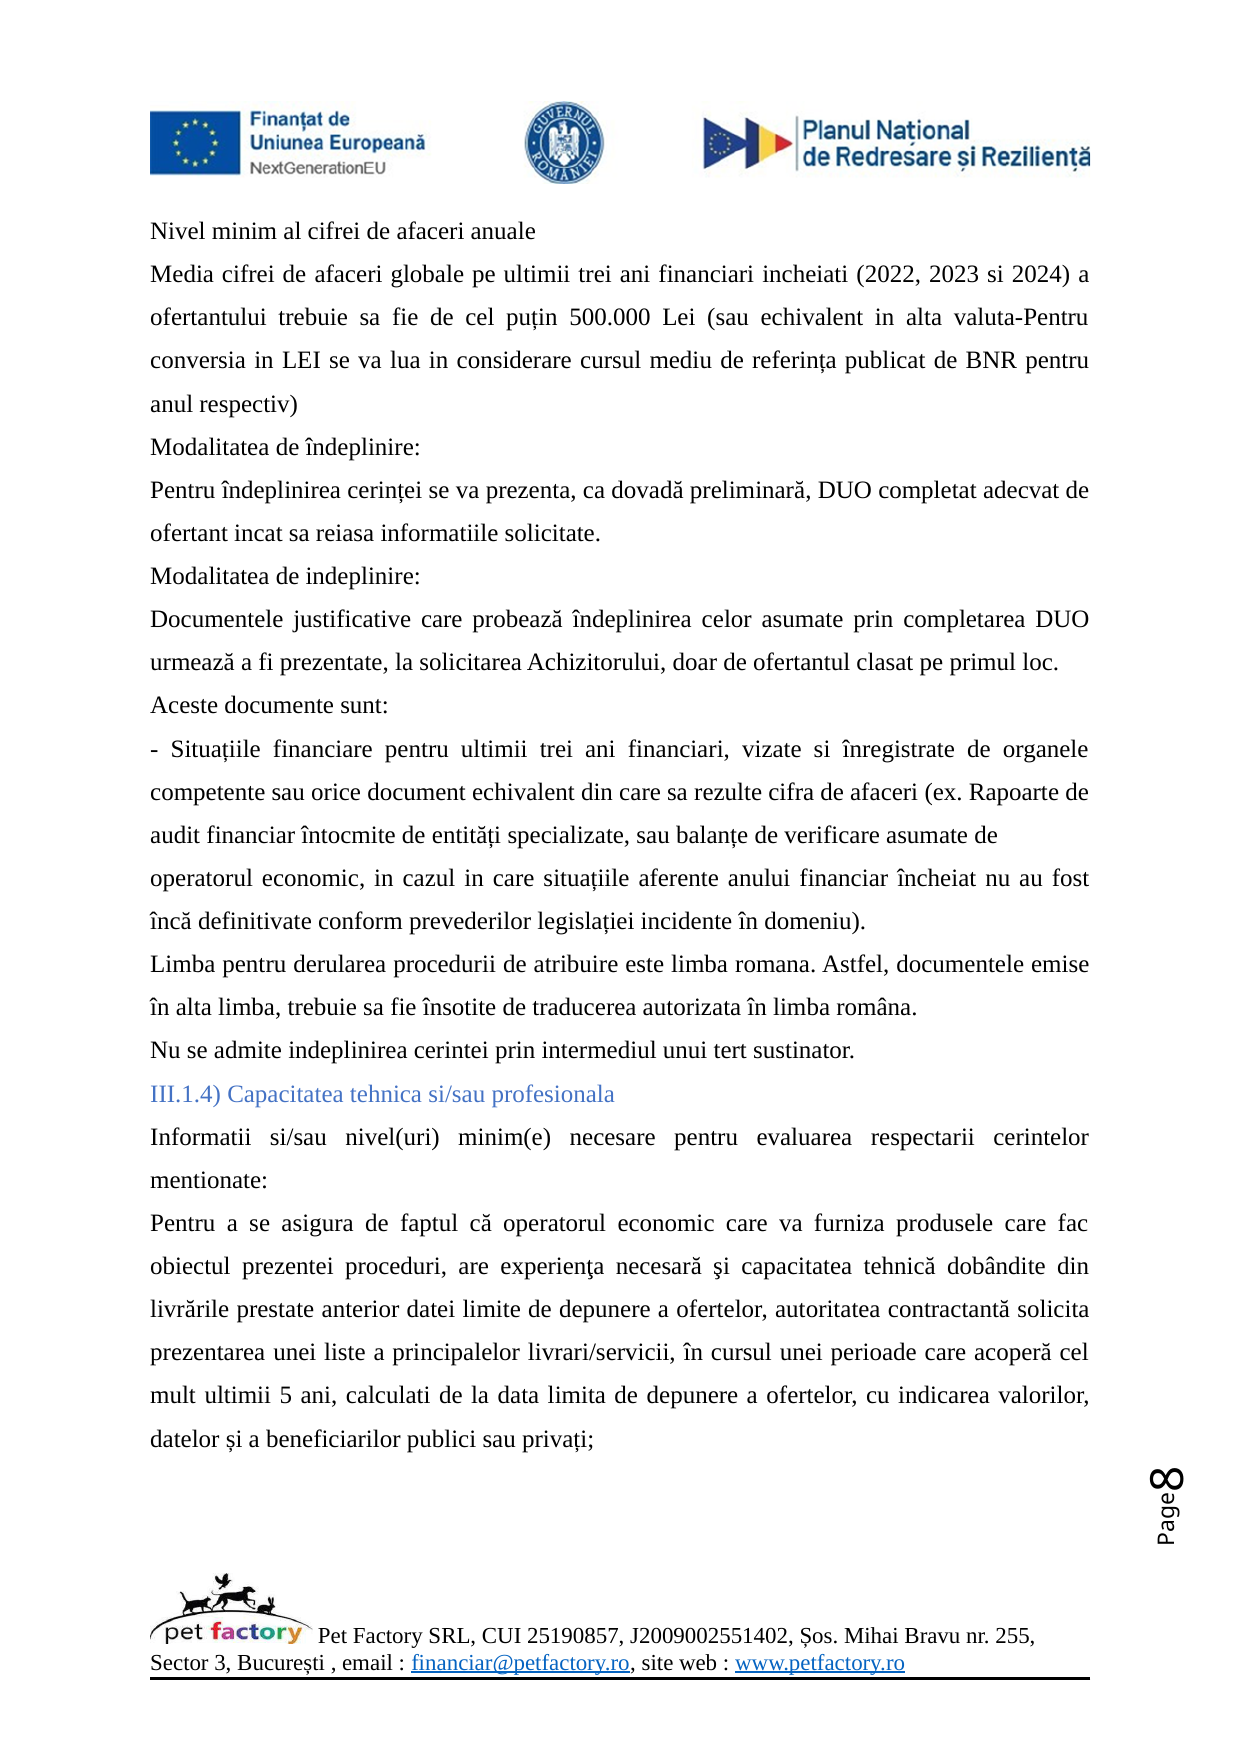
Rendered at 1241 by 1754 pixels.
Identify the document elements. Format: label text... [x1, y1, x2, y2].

text Informatii si/sau nivel(uri) minim(e) necesare pentru evaluarea respectarii cerintelor mentionate: [150, 1122, 1090, 1194]
text Limba pentru derularea procedurii de atribuire este limba romana. Astfel, documentele emise în alta limba, trebuie sa fie însotite de traducerea autorizata în limba româna. [150, 949, 1090, 1021]
text Nu se admite indeplinirea cerintei prin intermediul unui tert sustinator. [150, 1036, 1090, 1064]
text Pentru îndeplinirea cerinței se va prezenta, ca dovadă preliminară, DUO completat adecvat de ofertant incat sa reiasa informatiile solicitate. [150, 475, 1090, 547]
text Media cifrei de afaceri globale pe ultimii trei ani financiari incheiati (2022, 2023 si 2024) a ofertantului trebuie sa fie de cel puțin 500.000 Lei (sau echivalent in alta valuta-Pentru conversia in LEI se va lua in considerare cursul mediu de referința publicat de BNR pentru anul respectiv) [150, 259, 1090, 417]
text Documentele justificative care probează îndeplinirea celor asumate prin completarea DUO urmează a fi prezentate, la solicitarea Achizitorului, doar de ofertantul clasat pe primul loc. [150, 604, 1090, 676]
picture [150, 101, 1091, 184]
text Pentru a se asigura de faptul că operatorul economic care va furniza produsele care fac obiectul prezentei proceduri, are experienţa necesară şi capacitatea tehnică dobândite din livrările prestate anterior datei limite de depunere a ofertelor, autoritatea contractantă solicita prezentarea unei liste a principalelor livrari/servicii, în cursul unei perioade care acoperă cel mult ultimii 5 ani, calculati de la data limita de depunere a ofertelor, cu indicarea valorilor, datelor și a beneficiarilor publici sau privați; [150, 1208, 1090, 1452]
text III.1.4) Capacitatea tehnica si/sau profesionala [150, 1079, 1090, 1107]
text Modalitatea de indeplinire: [150, 561, 1090, 590]
text operatorul economic, in cazul in care situațiile aferente anului financiar încheiat nu au fost încă definitivate conform prevederilor legislației incidente în domeniu). [150, 863, 1090, 935]
text Aceste documente sunt: [150, 691, 1090, 719]
text Nivel minim al cifrei de afaceri anuale [150, 216, 1090, 245]
text Modalitatea de îndeplinire: [150, 432, 1090, 461]
text - Situațiile financiare pentru ultimii trei ani financiari, vizate si înregistrate de organele competente sau orice document echivalent din care sa rezulte cifra de afaceri (ex. Rapoarte de audit financiar întocmite de entități specializate, sau balanțe de verificare asumate de [150, 734, 1090, 849]
